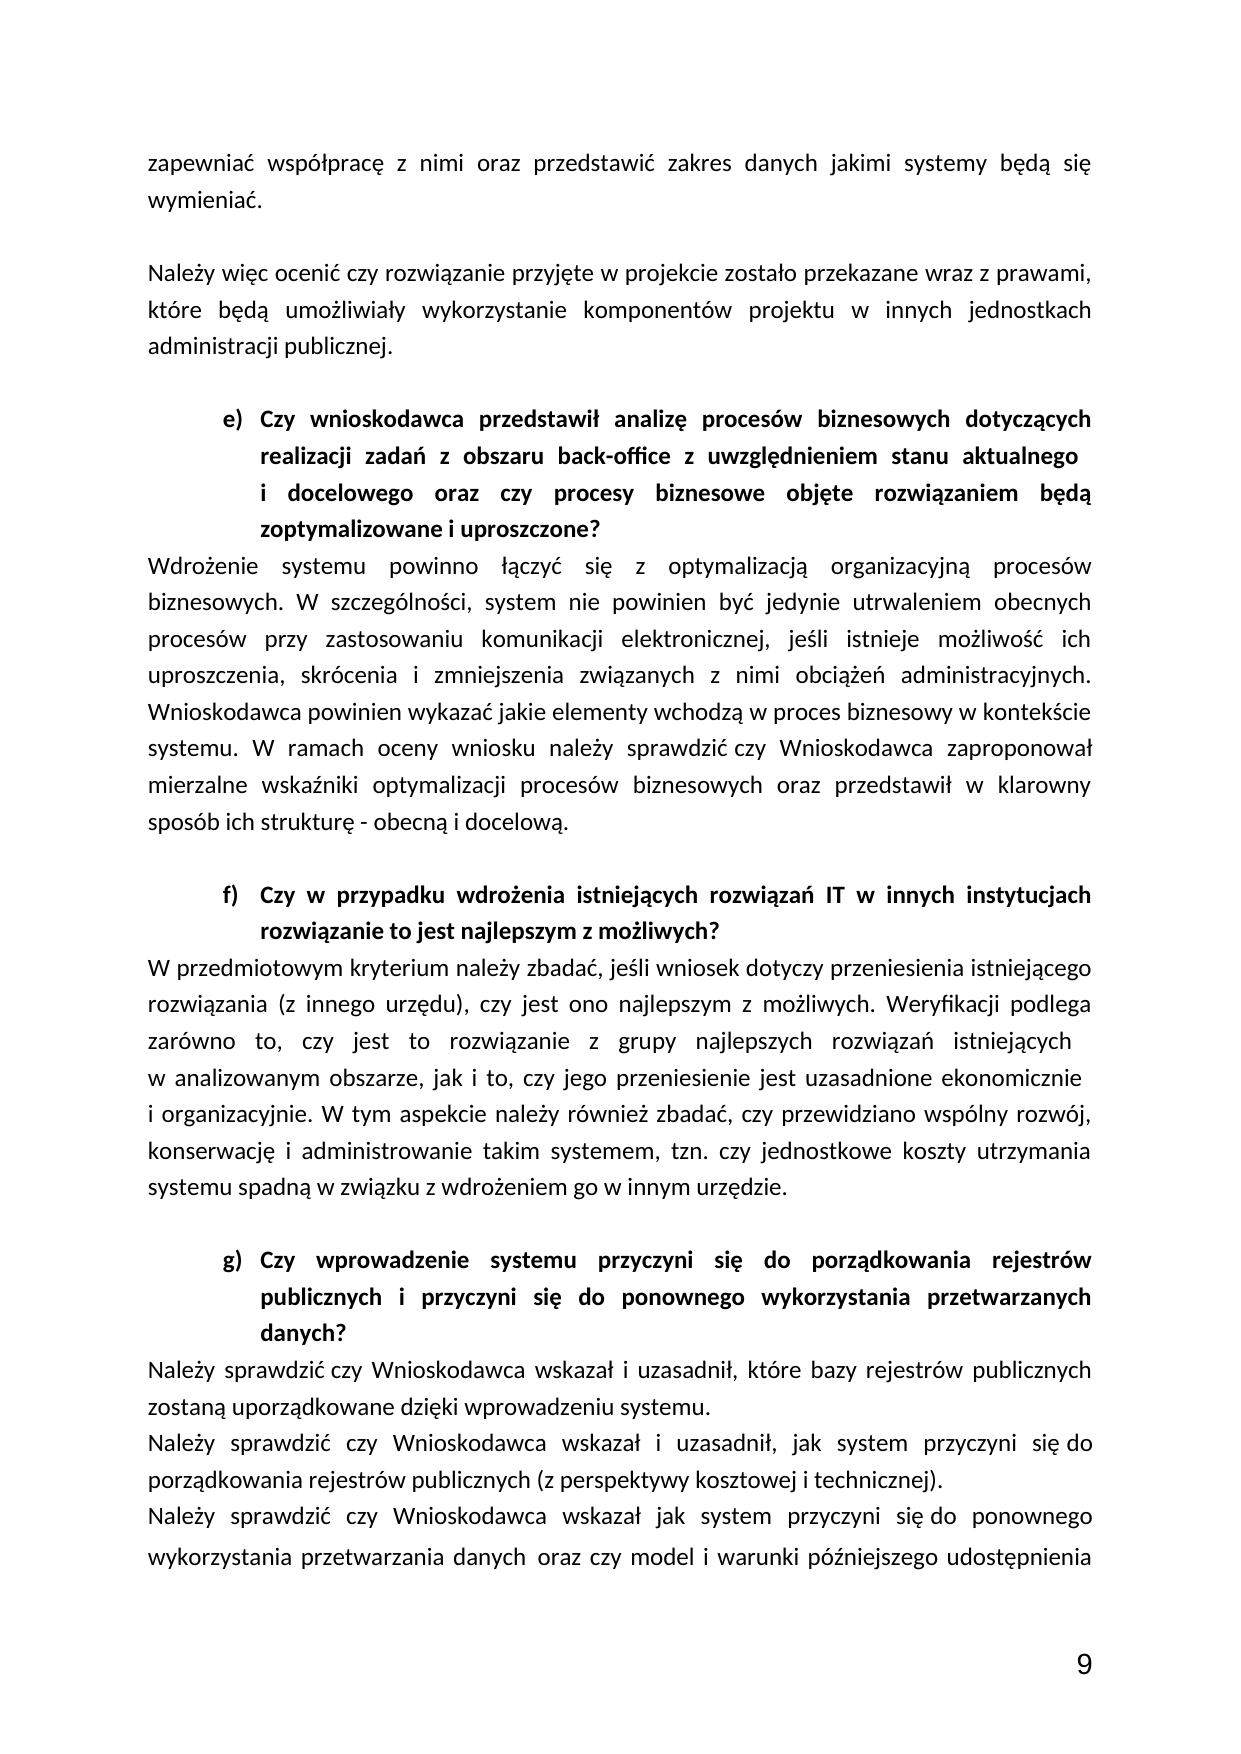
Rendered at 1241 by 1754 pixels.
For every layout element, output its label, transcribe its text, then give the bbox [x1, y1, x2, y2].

list Czy wprowadzenie systemu przyczyni się do porządkowania rejestrów publicznych i przyczyni się do ponownego wykorzystania przetwarzanych danych? [223, 1244, 1093, 1348]
text Należy sprawdzić czy Wnioskodawca wskazał i uzasadnił, jak system przyczyni się do porządkowania rejestrów publicznych (z perspektywy kosztowej i technicznej). [148, 1427, 1093, 1494]
text W przedmiotowym kryterium należy zbadać, jeśli wniosek dotyczy przeniesienia istniejącego rozwiązania (z innego urzędu), czy jest ono najlepszym z możliwych. Weryfikacji podlega zarówno to, czy jest to rozwiązanie z grupy najlepszych rozwiązań istniejących w analizowanym obszarze, jak i to, czy jego przeniesienie jest uzasadnione ekonomicznie i organizacyjnie. W tym aspekcie należy również zbadać, czy przewidziano wspólny rozwój, konserwację i administrowanie takim systemem, tzn. czy jednostkowe koszty utrzymania systemu spadną w związku z wdrożeniem go w innym urzędzie. [148, 952, 1093, 1202]
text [148, 148, 1093, 215]
list Czy wnioskodawca przedstawił analizę procesów biznesowych dotyczących realizacji zadań z obszaru back-office z uwzględnieniem stanu aktualnego i docelowego oraz czy procesy biznesowe objęte rozwiązaniem będą zoptymalizowane i uproszczone? [223, 403, 1093, 544]
text Wdrożenie systemu powinno łączyć się z optymalizacją organizacyjną procesów biznesowych. W szczególności, system nie powinien być jedynie utrwaleniem obecnych procesów przy zastosowaniu komunikacji elektronicznej, jeśli istnieje możliwość ich uproszczenia, skrócenia i zmniejszenia związanych z nimi obciążeń administracyjnych. Wnioskodawca powinien wykazać jakie elementy wchodzą w proces biznesowy w kontekście systemu. W ramach oceny wniosku należy sprawdzić czy Wnioskodawca zaproponował mierzalne wskaźniki optymalizacji procesów biznesowych oraz przedstawił w klarowny sposób ich strukturę - obecną i docelową. [148, 550, 1093, 836]
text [148, 1500, 1093, 1571]
text Należy sprawdzić czy Wnioskodawca wskazał i uzasadnił, które bazy rejestrów publicznych zostaną uporządkowane dzięki wprowadzeniu systemu. [148, 1354, 1093, 1421]
list Czy w przypadku wdrożenia istniejących rozwiązań IT w innych instytucjach rozwiązanie to jest najlepszym z możliwych? [223, 879, 1093, 946]
text Należy więc ocenić czy rozwiązanie przyjęte w projekcie zostało przekazane wraz z prawami, które będą umożliwiały wykorzystanie komponentów projektu w innych jednostkach administracji publicznej. [148, 257, 1093, 361]
